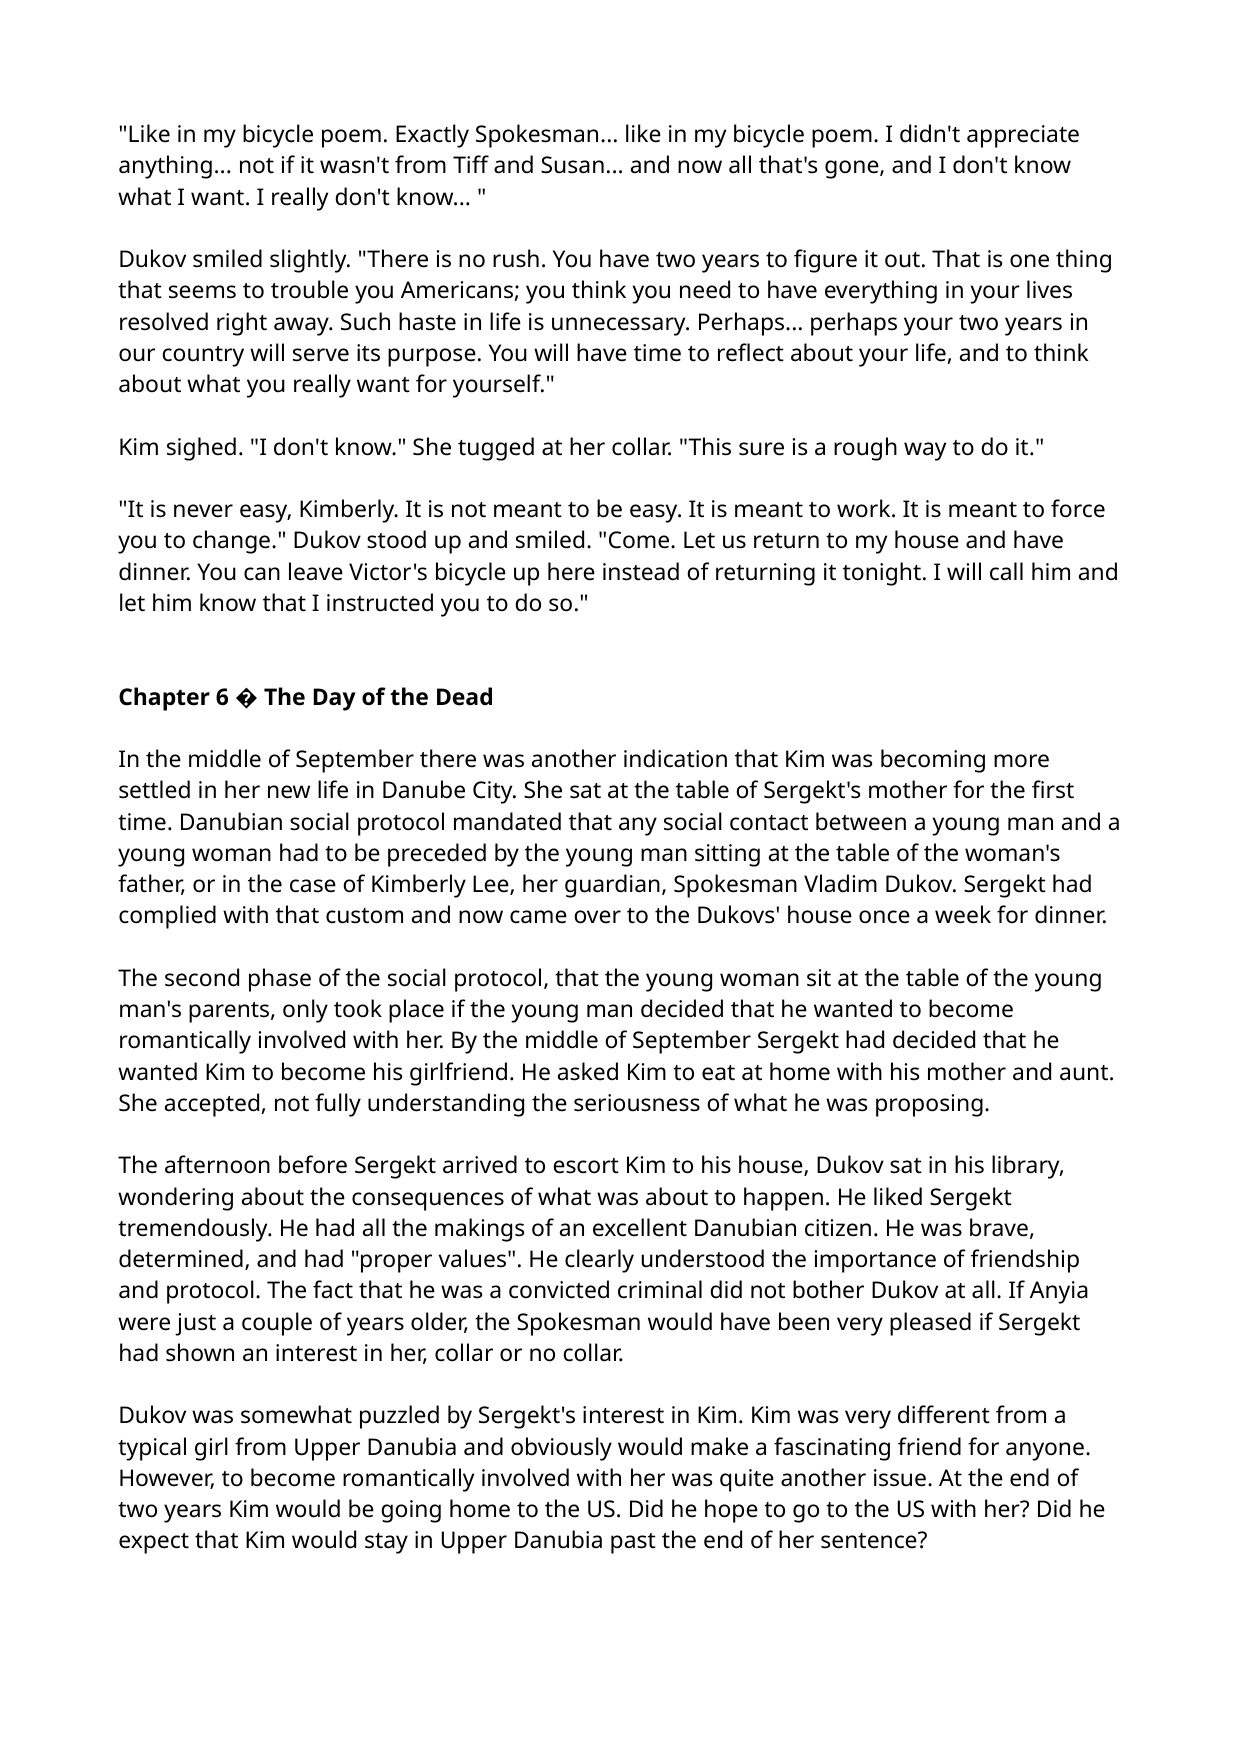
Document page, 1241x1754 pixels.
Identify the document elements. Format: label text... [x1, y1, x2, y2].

text Dukov was somewhat puzzled by Sergekt's interest in Kim. Kim was very different from a typical girl from Upper Danubia and obviously would make a fascinating friend for anyone. However, to become romantically involved with her was quite another issue. At the end of two years Kim would be going home to the US. Did he hope to go to the US with her? Did he expect that Kim would stay in Upper Danubia past the end of her sentence? [118, 1399, 1122, 1556]
text Kim sighed. "I don't know." She tugged at her collar. "This sure is a rough way to do it." [118, 431, 1122, 462]
text Chapter 6 � The Day of the Dead [118, 681, 1122, 712]
text The afternoon before Sergekt arrived to escort Kim to his house, Dukov sat in his library, wondering about the consequences of what was about to happen. He liked Sergekt tremendously. He had all the makings of an excellent Danubian citizen. He was brave, determined, and had "proper values". He clearly understood the importance of friendship and protocol. The fact that he was a convicted criminal did not bother Dukov at all. If Anyia were just a couple of years older, the Spokesman would have been very pleased if Sergekt had shown an interest in her, collar or no collar. [118, 1149, 1122, 1368]
text In the middle of September there was another indication that Kim was becoming more settled in her new life in Danube City. She sat at the table of Sergekt's mother for the first time. Danubian social protocol mandated that any social contact between a young man and a young woman had to be preceded by the young man sitting at the table of the woman's father, or in the case of Kimberly Lee, her guardian, Spokesman Vladim Dukov. Sergekt had complied with that custom and now came over to the Dukovs' house once a week for dinner. [118, 743, 1122, 931]
text Dukov smiled slightly. "There is no rush. You have two years to figure it out. That is one thing that seems to trouble you Americans; you think you need to have everything in your lives resolved right away. Such haste in life is unnecessary. Perhaps... perhaps your two years in our country will serve its purpose. You will have time to reflect about your life, and to think about what you really want for yourself." [118, 243, 1122, 399]
text "Like in my bicycle poem. Exactly Spokesman... like in my bicycle poem. I didn't appreciate anything... not if it wasn't from Tiff and Susan... and now all that's gone, and I don't know what I want. I really don't know... " [118, 118, 1122, 212]
text "It is never easy, Kimberly. It is not meant to be easy. It is meant to work. It is meant to force you to change." Dukov stood up and smiled. "Come. Let us return to my house and have dinner. You can leave Victor's bicycle up here instead of returning it tonight. I will call him and let him know that I instructed you to do so." [118, 493, 1122, 618]
text The second phase of the social protocol, that the young woman sit at the table of the young man's parents, only took place if the young man decided that he wanted to become romantically involved with her. By the middle of September Sergekt had decided that he wanted Kim to become his girlfriend. He asked Kim to eat at home with his mother and aunt. She accepted, not fully understanding the seriousness of what he was proposing. [118, 962, 1122, 1118]
